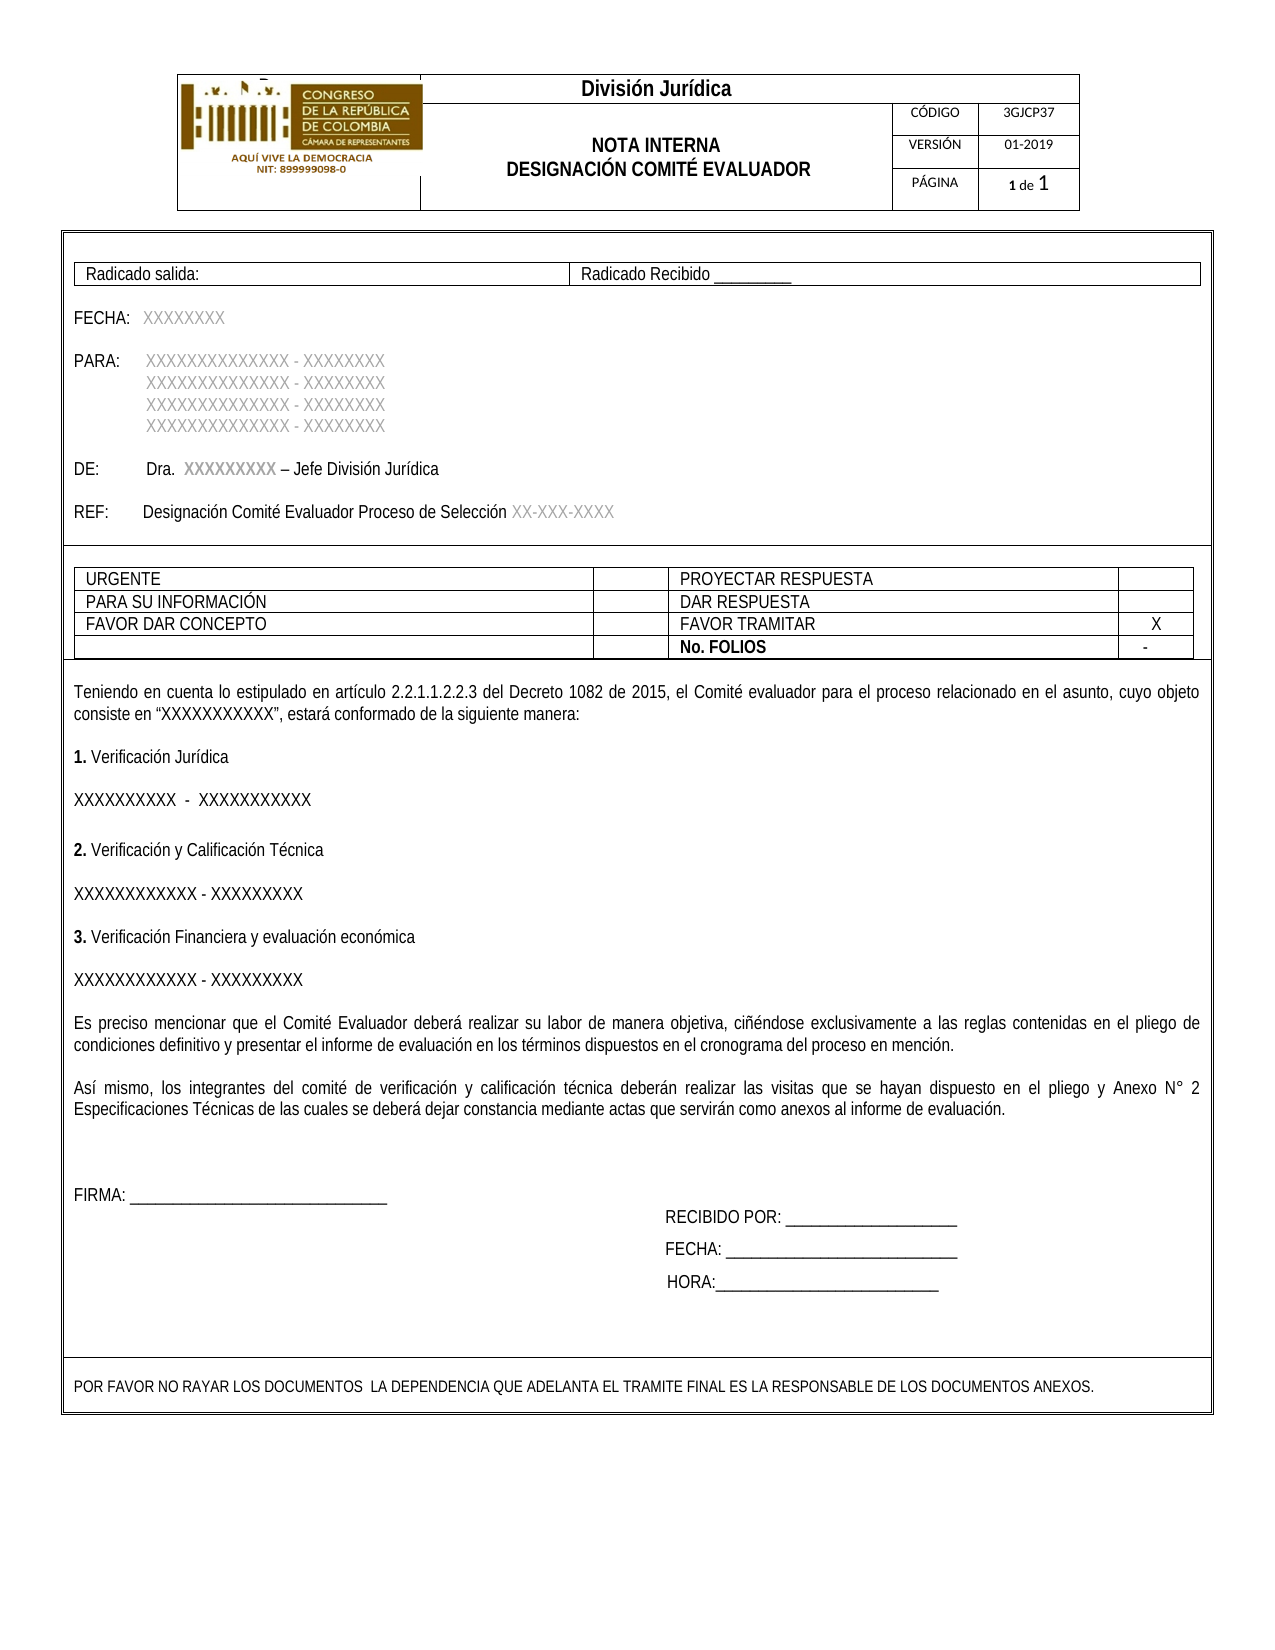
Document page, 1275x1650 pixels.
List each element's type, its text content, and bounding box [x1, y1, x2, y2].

table_cell [64, 546, 1211, 659]
table_cell Teniendo en cuenta lo estipulado en artículo 2.2.1.1.2.2.3 del Decreto 1082 de 2015, el Comité evaluador para el proceso relacionado en el asunto, cuyo objeto consiste en “XXXXXXXXXXX”, estará conformado de la siguiente manera: 1. Verificación Jurídica XXXXXXXXXX - XXXXXXXXXXX 2. Verificación y Calificación Técnica XXXXXXXXXXXX - XXXXXXXXX 3. Verificación Financiera y evaluación económica XXXXXXXXXXXX - XXXXXXXXX Es preciso mencionar que el Comité Evaluador deberá realizar su labor de manera objetiva, ciñéndose exclusivamente a las reglas contenidas en el pliego de condiciones definitivo y presentar el informe de evaluación en los términos dispuestos en el cronograma del proceso en mención. Así mismo, los integrantes del comité de verificación y calificación técnica deberán realizar las visitas que se hayan dispuesto en el pliego y Anexo N° 2 Especificaciones Técnicas de las cuales se deberá dejar constancia mediante actas que servirán como anexos al informe de evaluación. FIRMA: ______________________________ RECIBIDO POR: ____________________ FECHA: ___________________________ HORA:__________________________ [64, 660, 1211, 1357]
table_header FECHA: XXXXXXXX PARA: XXXXXXXXXXXXXX - XXXXXXXX XXXXXXXXXXXXXX - XXXXXXXX XXXXXXXXXXXXXX - XXXXXXXX XXXXXXXXXXXXXX - XXXXXXXX DE: Dra. XXXXXXXXX – Jefe División Jurídica REF: Designación Comité Evaluador Proceso de Selección XX-XXX-XXXX [64, 233, 1211, 544]
table_cell POR FAVOR NO RAYAR LOS DOCUMENTOS LA DEPENDENCIA QUE ADELANTA EL TRAMITE FINAL ES LA RESPONSABLE DE LOS DOCUMENTOS ANEXOS. [64, 1358, 1211, 1412]
picture [180, 80, 423, 176]
